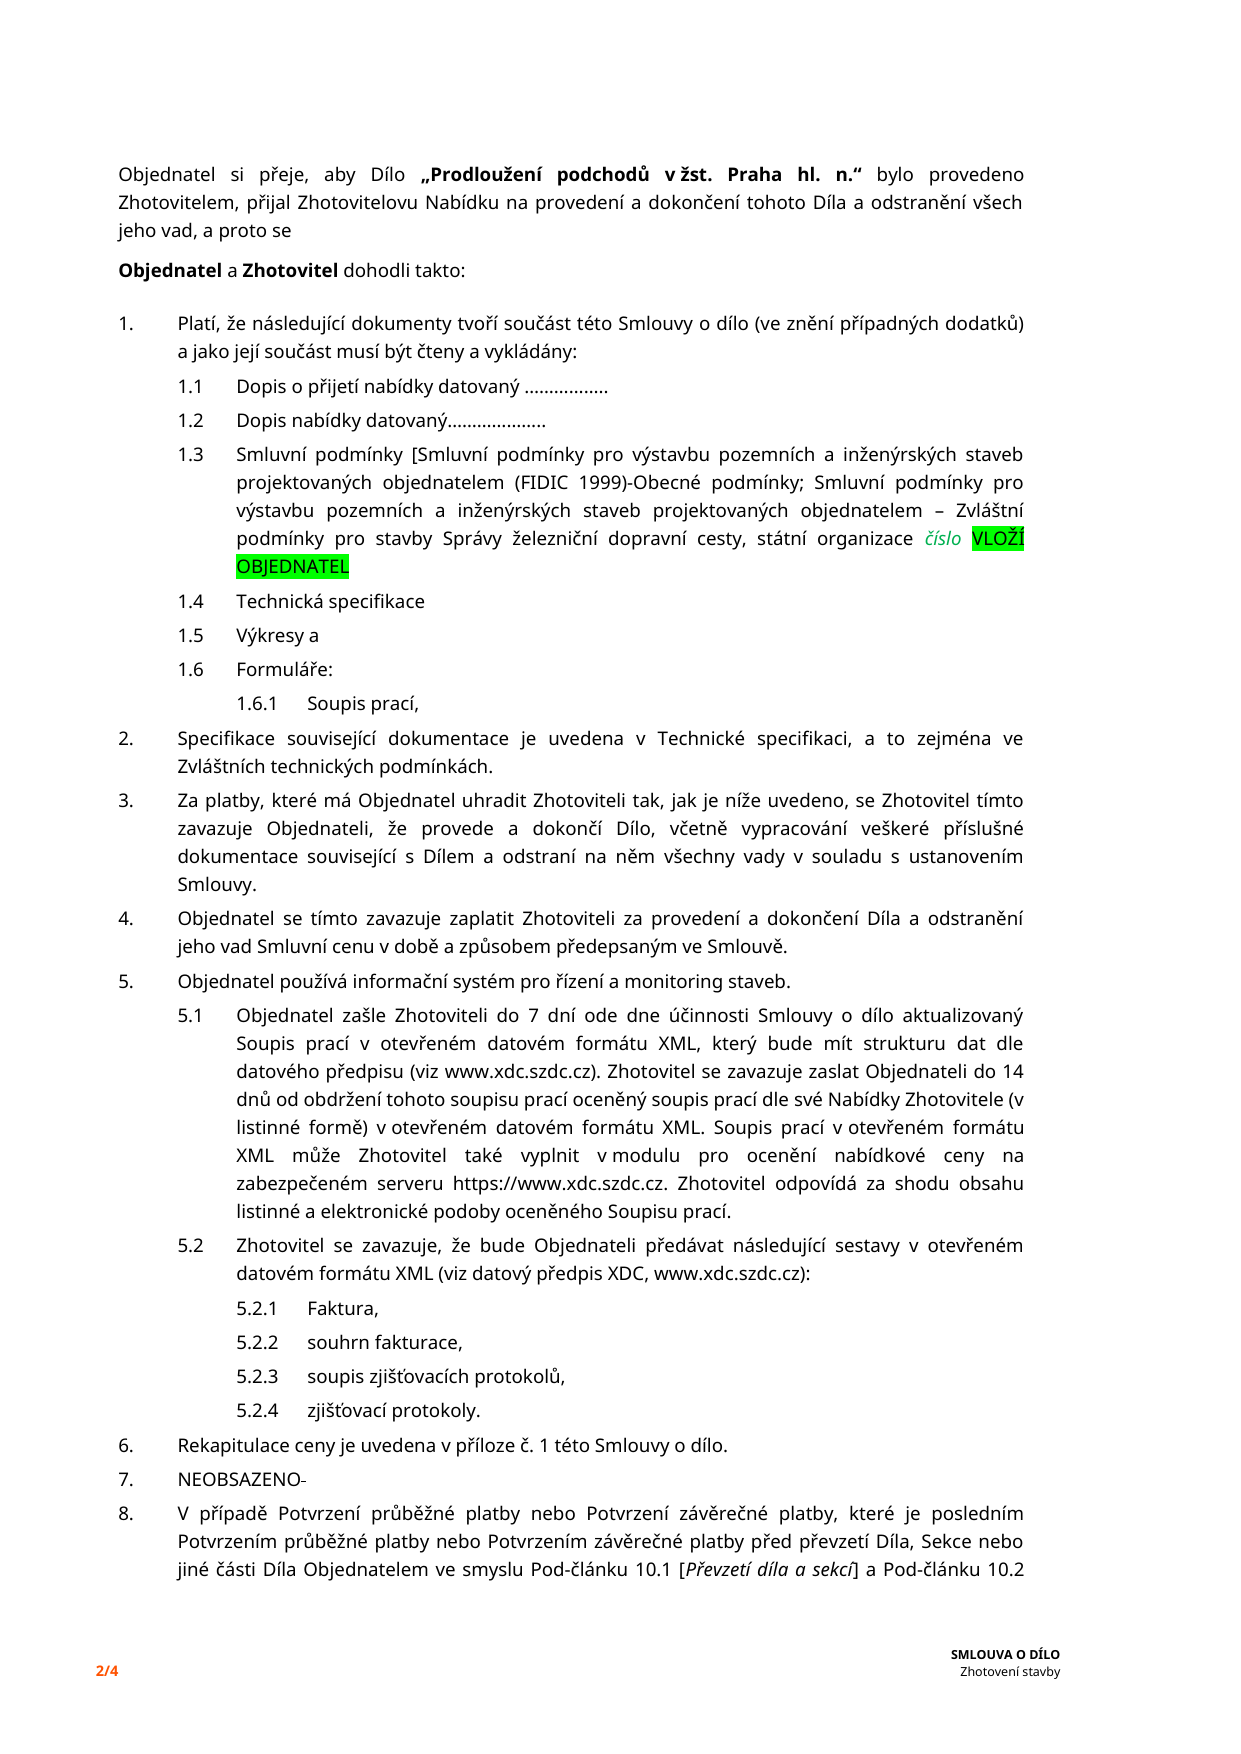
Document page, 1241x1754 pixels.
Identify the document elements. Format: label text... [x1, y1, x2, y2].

list Za platby, které má Objednatel uhradit Zhotoviteli tak, jak je níže uvedeno, se Zhotovitel tímto zavazuje Objednateli, že provede a dokončí Dílo, včetně vypracování veškeré příslušné dokumentace související s Dílem a odstraní na něm všechny vady v souladu s ustanovením Smlouvy. [118, 787, 1024, 897]
list Zhotovitel se zavazuje, že bude Objednateli předávat následující sestavy v otevřeném datovém formátu XML (viz datový předpis XDC, www.xdc.szdc.cz): [177, 1233, 1024, 1286]
list Objednatel se tímto zavazuje zaplatit Zhotoviteli za provedení a dokončení Díla a odstranění jeho vad Smluvní cenu v době a způsobem předepsaným ve Smlouvě. [118, 906, 1024, 959]
list souhrn fakturace, [236, 1329, 1024, 1355]
text Objednatel a Zhotovitel dohodli takto: [118, 258, 1024, 283]
list Technická specifikace [177, 588, 1024, 613]
list Faktura, [236, 1295, 1024, 1320]
list Soupis prací, [236, 691, 1024, 716]
text Objednatel si přeje, aby Dílo „Prodloužení podchodů v žst. Praha hl. n.“ bylo provedeno Zhotovitelem, přijal Zhotovitelovu Nabídku na provedení a dokončení tohoto Díla a odstranění všech jeho vad, a proto se [118, 161, 1024, 243]
list NEOBSAZENO [118, 1466, 1024, 1492]
list Výkresy a [177, 622, 1024, 648]
list zjišťovací protokoly. [236, 1398, 1024, 1423]
list Platí, že následující dokumenty tvoří součást této Smlouvy o dílo (ve znění případných dodatků) a jako její součást musí být čteny a vykládány: [118, 311, 1024, 364]
list Objednatel zašle Zhotoviteli do 7 dní ode dne účinnosti Smlouvy o dílo aktualizovaný Soupis prací v otevřeném datovém formátu XML, který bude mít strukturu dat dle datového předpisu (viz www.xdc.szdc.cz). Zhotovitel se zavazuje zaslat Objednateli do 14 dnů od obdržení tohoto soupisu prací oceněný soupis prací dle své Nabídky Zhotovitele (v listinné formě) v otevřeném datovém formátu XML. Soupis prací v otevřeném formátu XML může Zhotovitel také vyplnit v modulu pro ocenění nabídkové ceny na zabezpečeném serveru https://www.xdc.szdc.cz. Zhotovitel odpovídá za shodu obsahu listinné a elektronické podoby oceněného Soupisu prací. [177, 1002, 1024, 1224]
list Smluvní podmínky [Smluvní podmínky pro výstavbu pozemních a inženýrských staveb projektovaných objednatelem (FIDIC 1999)-Obecné podmínky; Smluvní podmínky pro výstavbu pozemních a inženýrských staveb projektovaných objednatelem – Zvláštní podmínky pro stavby Správy železniční dopravní cesty, státní organizace číslo VLOŽÍ OBJEDNATEL [177, 442, 1024, 579]
list Rekapitulace ceny je uvedena v příloze č. 1 této Smlouvy o dílo. [118, 1432, 1024, 1457]
list Dopis nabídky datovaný……………….. [177, 407, 1024, 433]
list Dopis o přijetí nabídky datovaný …………….. [177, 373, 1024, 398]
list Objednatel používá informační systém pro řízení a monitoring staveb. [118, 968, 1024, 993]
list Specifikace související dokumentace je uvedena v Technické specifikaci, a to zejména ve Zvláštních technických podmínkách. [118, 725, 1024, 778]
list Formuláře: [177, 656, 1024, 682]
list soupis zjišťovacích protokolů, [236, 1363, 1024, 1389]
